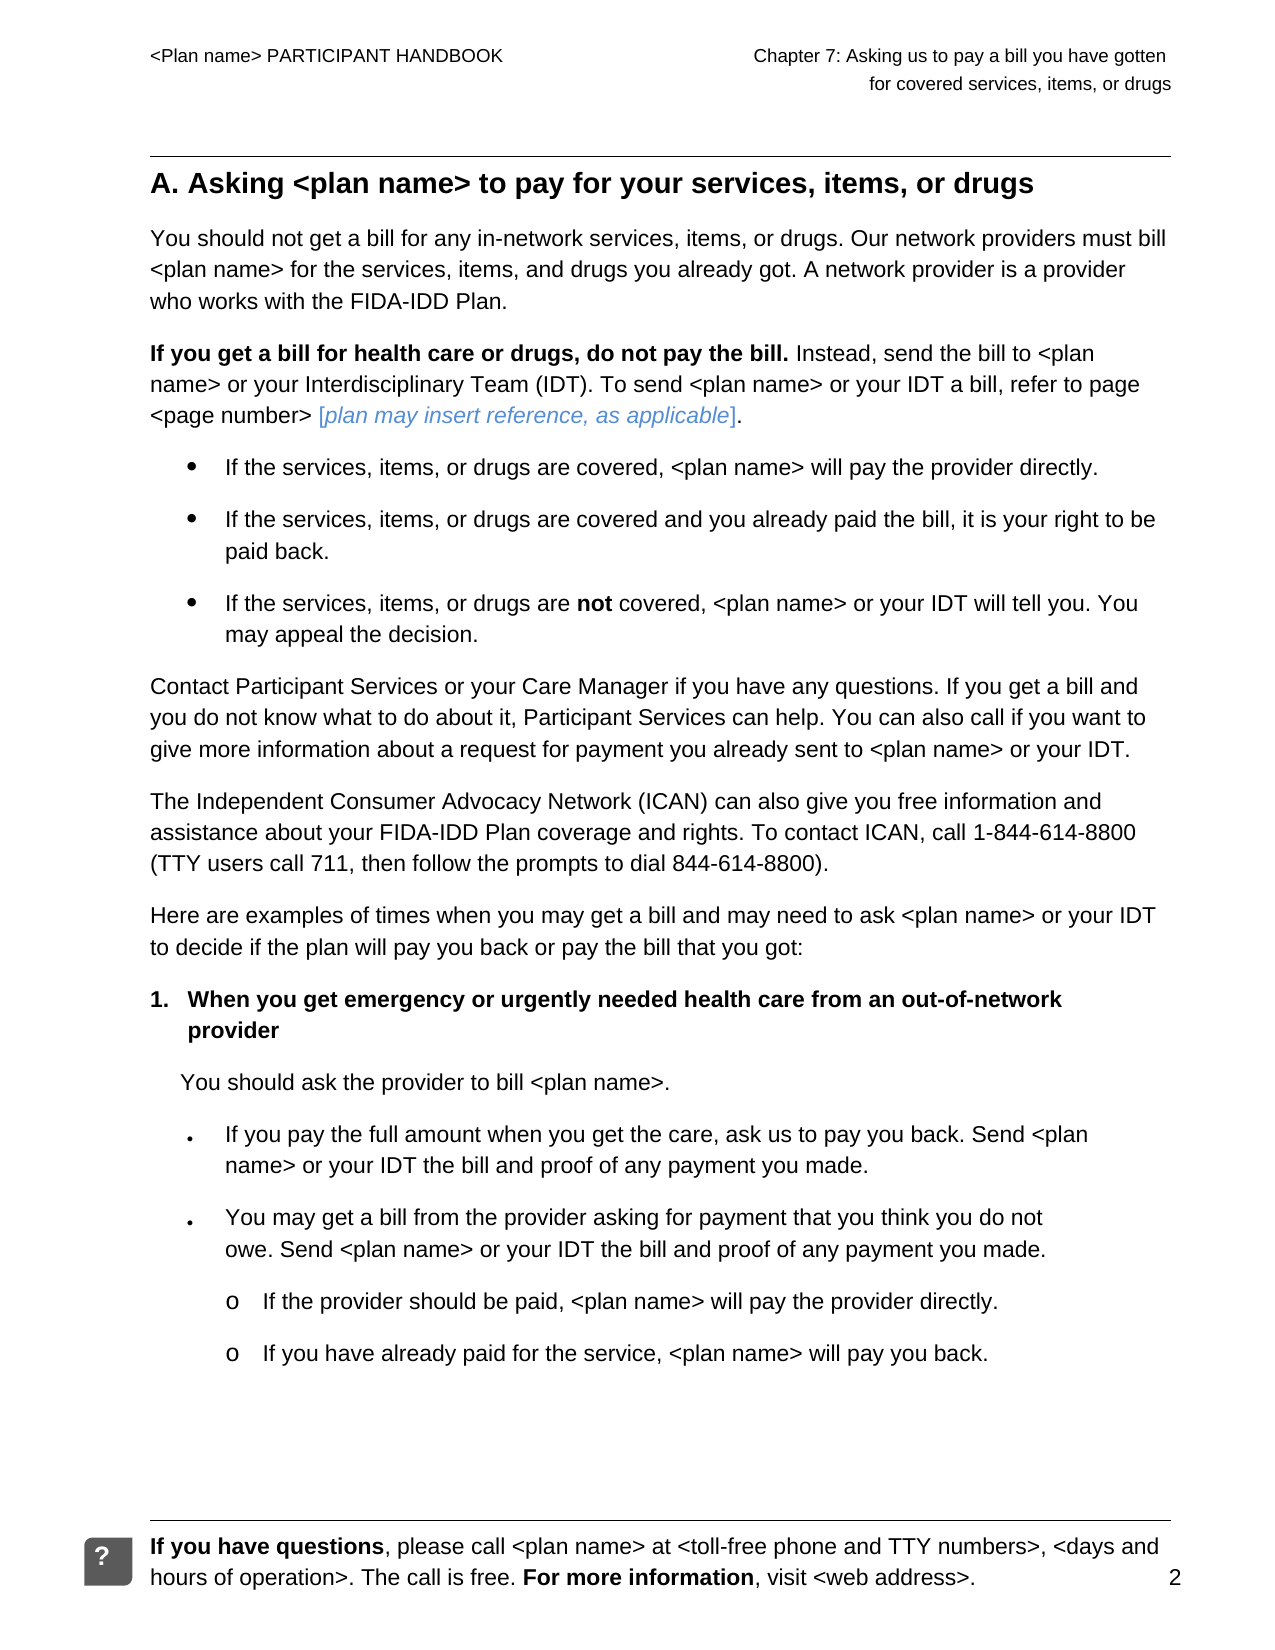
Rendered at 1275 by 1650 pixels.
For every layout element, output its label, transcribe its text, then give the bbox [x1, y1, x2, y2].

list If the services, items, or drugs are covered and you already paid the bill, it is your right to be paid back. [187, 503, 1171, 565]
list You may get a bill from the provider asking for payment that you think you do not owe. Send <plan name> or your IDT the bill and proof of any payment you made. [187, 1201, 1096, 1263]
text You should not get a bill for any in-network services, items, or drugs. Our network providers must bill <plan name> for the services, items, and drugs you already got. A network provider is a provider who works with the FIDA-IDD Plan. [150, 222, 1171, 315]
list If you have already paid for the service, <plan name> will pay you back. [225, 1336, 1096, 1367]
subtitle Asking <plan name> to pay for your services, items, or drugs [150, 157, 1171, 201]
text Here are examples of times when you may get a bill and may need to ask <plan name> or your IDT to decide if the plan will pay you back or pay the bill that you got: [150, 899, 1171, 961]
list If the services, items, or drugs are covered, <plan name> will pay the provider directly. [187, 451, 1171, 482]
list When you get emergency or urgently needed health care from an out-of-network provider [150, 982, 1096, 1044]
list If the services, items, or drugs are not covered, <plan name> or your IDT will tell you. You may appeal the decision. [187, 586, 1171, 649]
text You should ask the provider to bill <plan name>. [180, 1065, 1096, 1097]
text Contact Participant Services or your Care Manager if you have any questions. If you get a bill and you do not know what to do about it, Participant Services can help. You can also call if you want to give more information about a request for payment you already sent to <plan name> or your IDT. [150, 669, 1171, 763]
text The Independent Consumer Advocacy Network (ICAN) can also give you free information and assistance about your FIDA-IDD Plan coverage and rights. To contact ICAN, call 1-844-614-8800 (TTY users call 711, then follow the prompts to dial 844-614-8800). [150, 784, 1171, 878]
text If you get a bill for health care or drugs, do not pay the bill. Instead, send the bill to <plan name> or your Interdisciplinary Team (IDT). To send <plan name> or your IDT a bill, refer to page <page number> [plan may insert reference, as applicable]. [150, 336, 1171, 430]
list If you pay the full amount when you get the care, ask us to pay you back. Send <plan name> or your IDT the bill and proof of any payment you made. [187, 1117, 1096, 1180]
list If the provider should be paid, <plan name> will pay the provider directly. [225, 1284, 1096, 1315]
